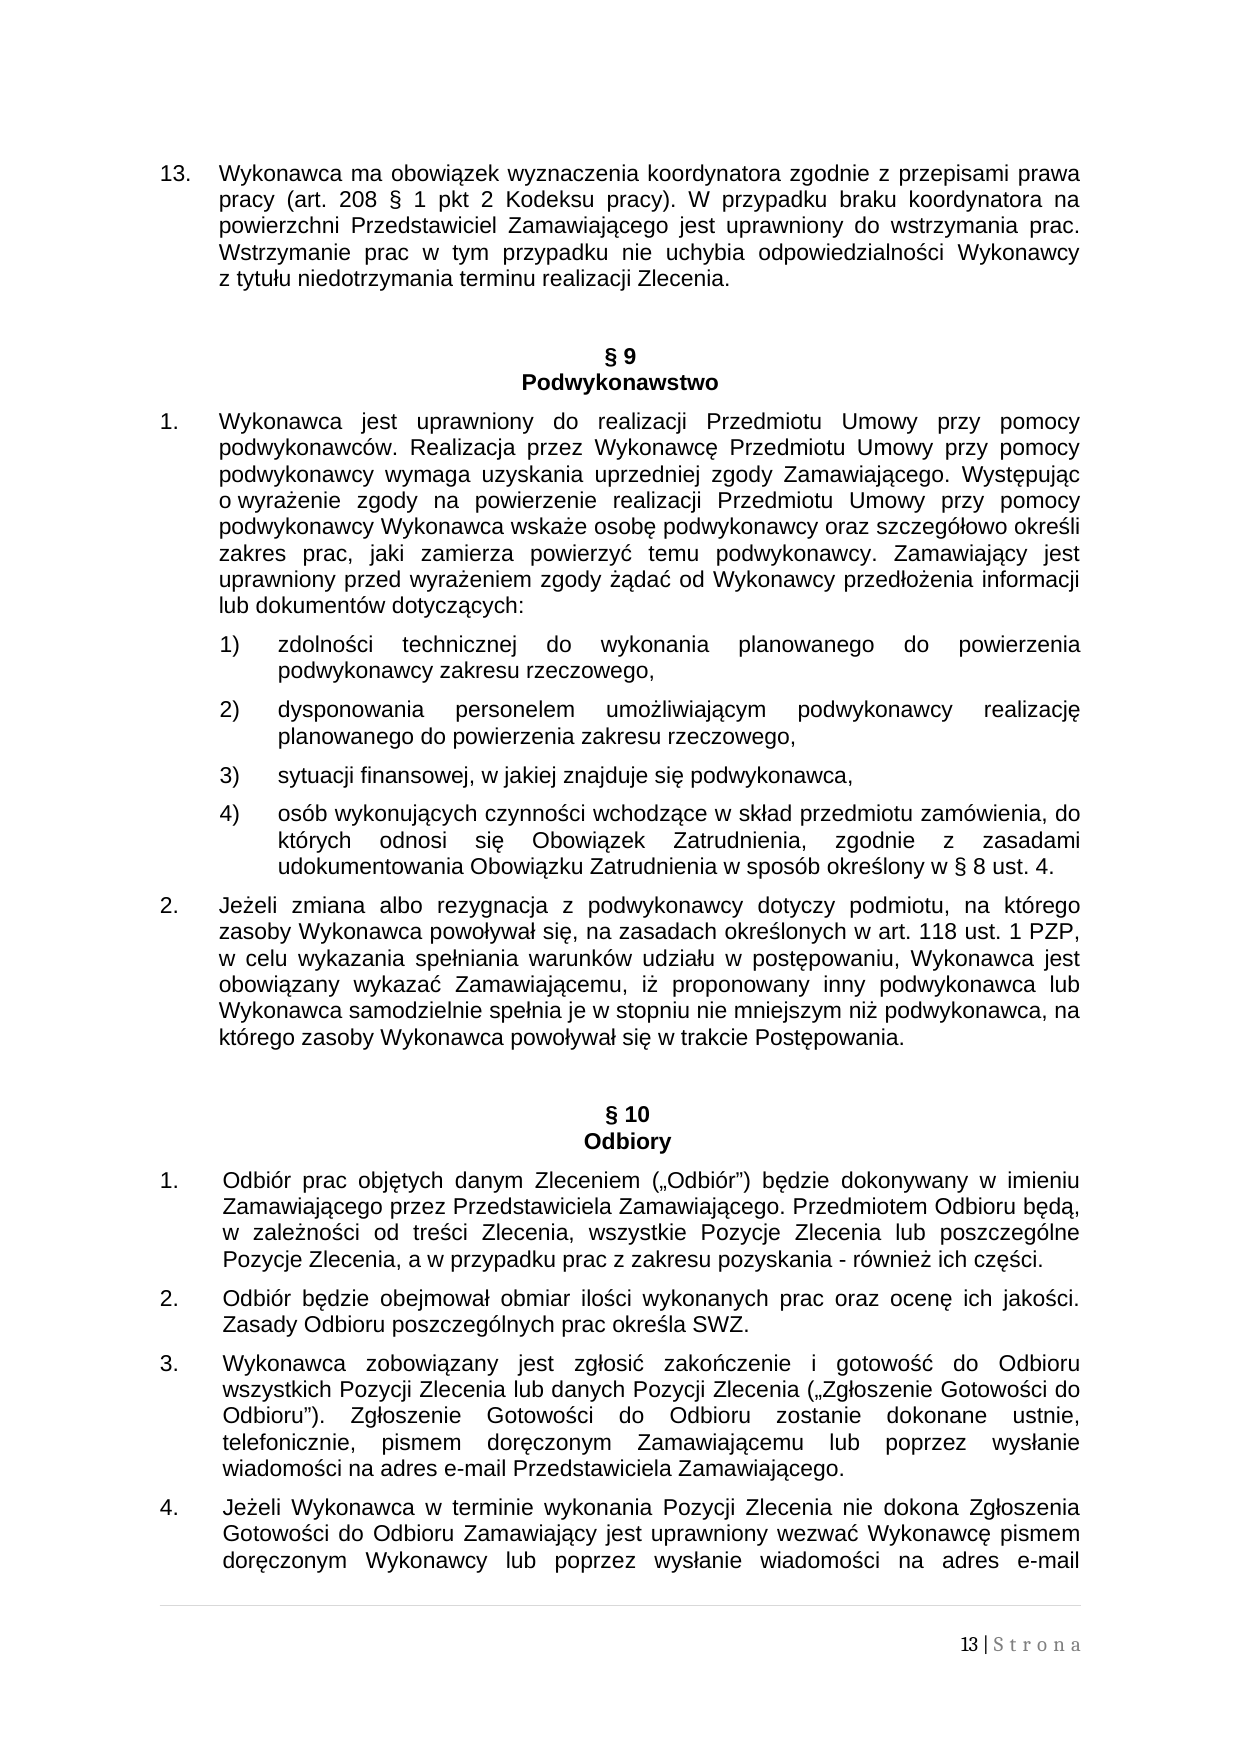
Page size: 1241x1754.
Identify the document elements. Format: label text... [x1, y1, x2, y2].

list Wykonawca zobowiązany jest zgłosić zakończenie i gotowość do Odbioru wszystkich Pozycji Zlecenia lub danych Pozycji Zlecenia („Zgłoszenie Gotowości do Odbioru”). Zgłoszenie Gotowości do Odbioru zostanie dokonane ustnie, telefonicznie, pismem doręczonym Zamawiającemu lub poprzez wysłanie wiadomości na adres e-mail Przedstawiciela Zamawiającego. [159, 1350, 1081, 1482]
text 1) zdolności technicznej do wykonania planowanego do powierzenia podwykonawcy zakresu rzeczowego, [219, 631, 1081, 684]
list Odbiór prac objętych danym Zleceniem („Odbiór”) będzie dokonywany w imieniu Zamawiającego przez Przedstawiciela Zamawiającego. Przedmiotem Odbioru będą, w zależności od treści Zlecenia, wszystkie Pozycje Zlecenia lub poszczególne Pozycje Zlecenia, a w przypadku prac z zakresu pozyskania - również ich części. [159, 1167, 1081, 1272]
list Wykonawca jest uprawniony do realizacji Przedmiotu Umowy przy pomocy podwykonawców. Realizacja przez Wykonawcę Przedmiotu Umowy przy pomocy podwykonawcy wymaga uzyskania uprzedniej zgody Zamawiającego. Występując o wyrażenie zgody na powierzenie realizacji Przedmiotu Umowy przy pomocy podwykonawcy Wykonawca wskaże osobę podwykonawcy oraz szczegółowo określi zakres prac, jaki zamierza powierzyć temu podwykonawcy. Zamawiający jest uprawniony przed wyrażeniem zgody żądać od Wykonawcy przedłożenia informacji lub dokumentów dotyczących: [159, 408, 1081, 619]
text 13. Wykonawca ma obowiązek wyznaczenia koordynatora zgodnie z przepisami prawa pracy (art. 208 § 1 pkt 2 Kodeksu pracy). W przypadku braku koordynatora na powierzchni Przedstawiciel Zamawiającego jest uprawniony do wstrzymania prac. Wstrzymanie prac w tym przypadku nie uchybia odpowiedzialności Wykonawcy z tytułu niedotrzymania terminu realizacji Zlecenia. [159, 159, 1081, 291]
text 3) sytuacji finansowej, w jakiej znajduje się podwykonawca, [219, 762, 1081, 788]
list Odbiór będzie obejmował obmiar ilości wykonanych prac oraz ocenę ich jakości. Zasady Odbioru poszczególnych prac określa SWZ. [159, 1284, 1081, 1337]
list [159, 1494, 1081, 1573]
text 2) dysponowania personelem umożliwiającym podwykonawcy realizację planowanego do powierzenia zakresu rzeczowego, [219, 696, 1081, 749]
list Jeżeli zmiana albo rezygnacja z podwykonawcy dotyczy podmiotu, na którego zasoby Wykonawca powoływał się, na zasadach określonych w art. 118 ust. 1 PZP, w celu wykazania spełniania warunków udziału w postępowaniu, Wykonawca jest obowiązany wykazać Zamawiającemu, iż proponowany inny podwykonawca lub Wykonawca samodzielnie spełnia je w stopniu nie mniejszym niż podwykonawca, na którego zasoby Wykonawca powoływał się w trakcie Postępowania. [159, 892, 1081, 1050]
text § 10 Odbiory [174, 1101, 1081, 1154]
text § 9 Podwykonawstwo [159, 343, 1081, 395]
text 4) osób wykonujących czynności wchodzące w skład przedmiotu zamówienia, do których odnosi się Obowiązek Zatrudnienia, zgodnie z zasadami udokumentowania Obowiązku Zatrudnienia w sposób określony w § 8 ust. 4. [219, 800, 1081, 879]
